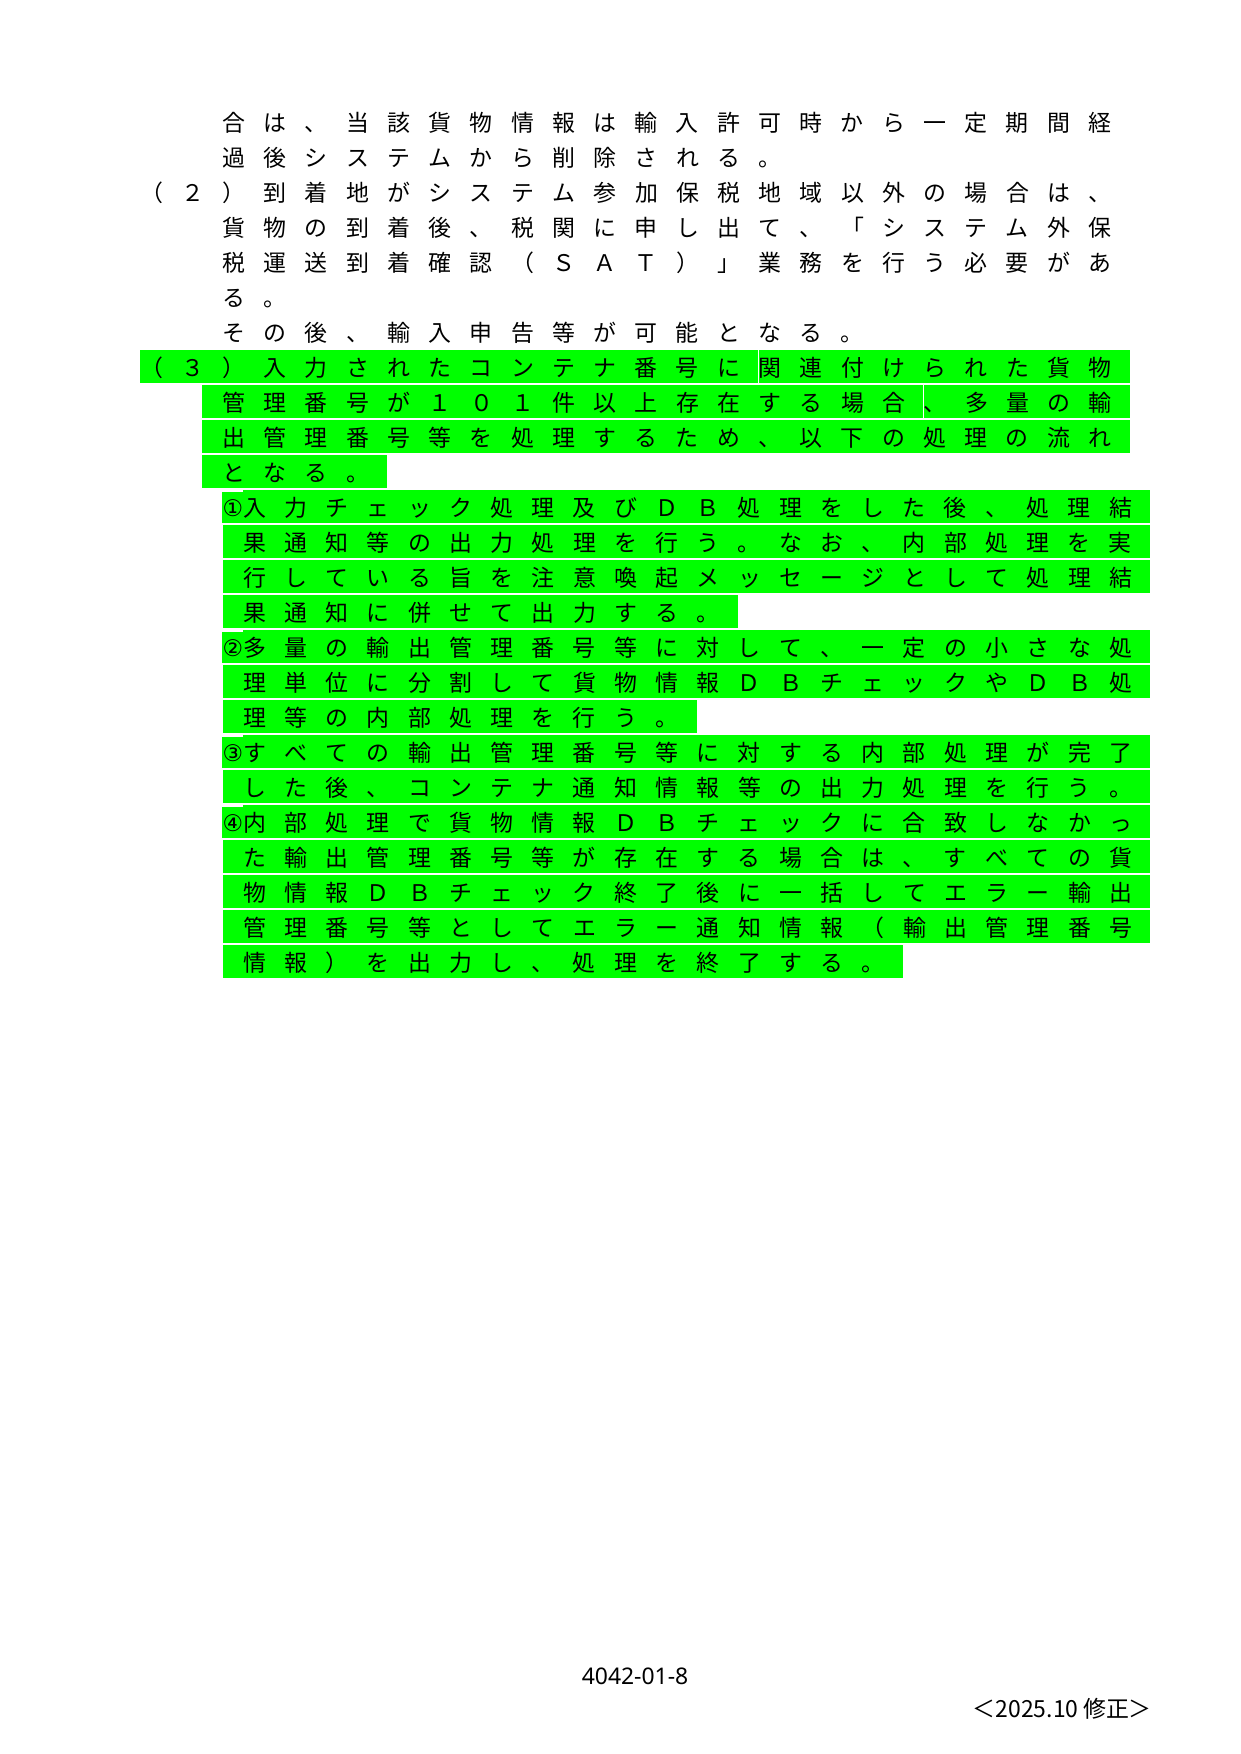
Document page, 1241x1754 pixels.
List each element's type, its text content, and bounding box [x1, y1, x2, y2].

text ②多量の輸出管理番号等に対して、一定の小さな処理単位に分割して貨物情報ＤＢチェックやＤＢ処理等の内部処理を行う。 [202, 629, 1150, 734]
text （２）到着地がシステム参加保税地域以外の場合は、貨物の到着後、税関に申し出て、「システム外保税運送到着確認（ＳＡＴ）」業務を行う必要がある。 [140, 174, 1150, 314]
text ④内部処理で貨物情報ＤＢチェックに合致しなかった輸出管理番号等が存在する場合は、すべての貨物情報ＤＢチェック終了後に一括してエラー輸出管理番号等としてエラー通知情報（輸出管理番号情報）を出力し、処理を終了する。 [202, 804, 1150, 979]
text （３）入力されたコンテナ番号に関連付けられた貨物管理番号が１０１件以上存在する場合、多量の輸出管理番号等を処理するため、以下の処理の流れとなる。 [140, 349, 1150, 489]
text ①入力チェック処理及びＤＢ処理をした後、処理結果通知等の出力処理を行う。なお、内部処理を実行している旨を注意喚起メッセージとして処理結果通知に併せて出力する。 [202, 489, 1150, 629]
text その後、輸入申告等が可能となる。 [202, 314, 1150, 349]
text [140, 104, 1150, 174]
text ③すべての輸出管理番号等に対する内部処理が完了した後、コンテナ通知情報等の出力処理を行う。 [202, 734, 1150, 804]
